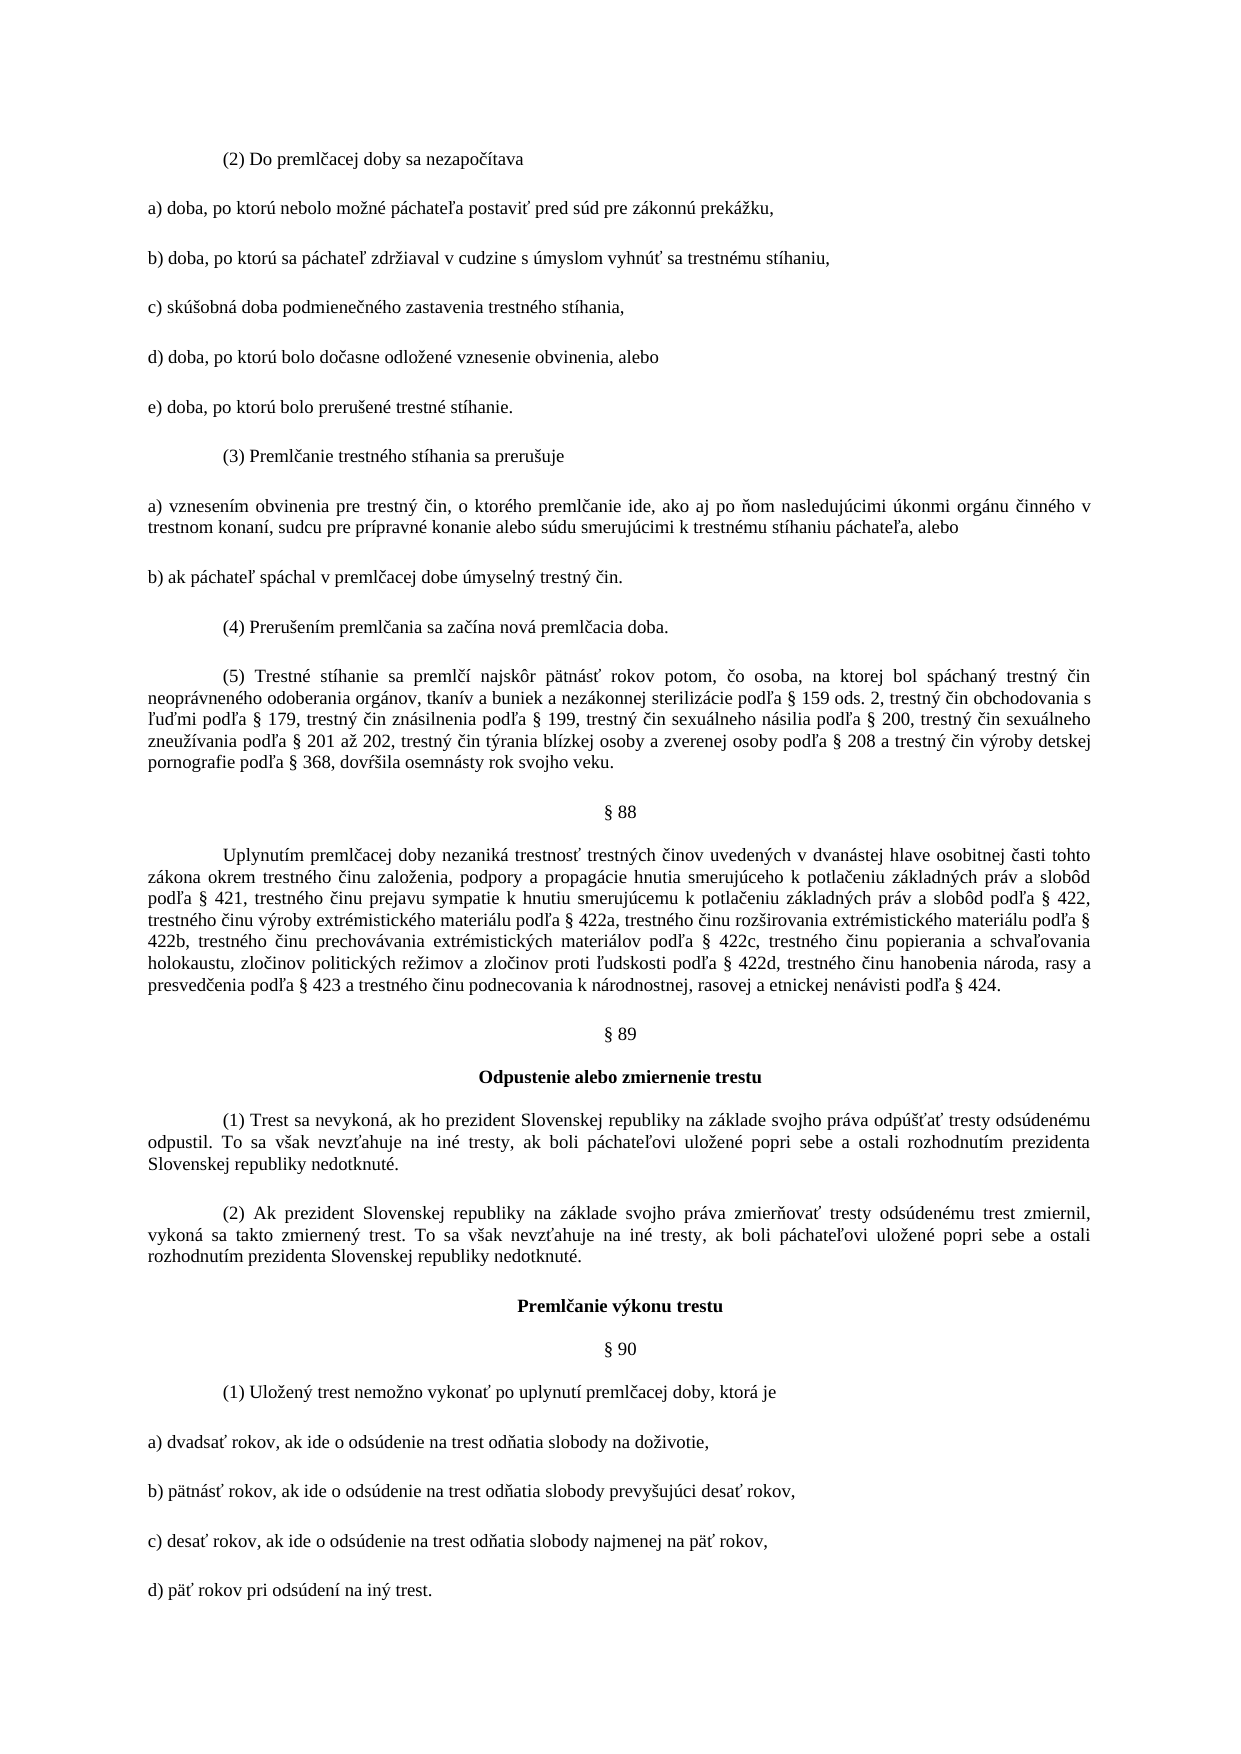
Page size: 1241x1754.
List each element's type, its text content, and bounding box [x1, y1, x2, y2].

text b) doba, po ktorú sa páchateľ zdržiaval v cudzine s úmyslom vyhnúť sa trestnému stíhaniu, [148, 247, 1092, 268]
text b) pätnásť rokov, ak ide o odsúdenie na trest odňatia slobody prevyšujúci desať rokov, [148, 1480, 1092, 1502]
text d) doba, po ktorú bolo dočasne odložené vznesenie obvinenia, alebo [148, 346, 1092, 368]
text (1) Trest sa nevykoná, ak ho prezident Slovenskej republiky na základe svojho práva odpúšťať tresty odsúdenému odpustil. To sa však nevzťahuje na iné tresty, ak boli páchateľovi uložené popri sebe a ostali rozhodnutím prezidenta Slovenskej republiky nedotknuté. [148, 1109, 1092, 1174]
text (2) Do premlčacej doby sa nezapočítava [148, 148, 1092, 169]
text a) doba, po ktorú nebolo možné páchateľa postaviť pred súd pre zákonnú prekážku, [148, 197, 1092, 219]
text c) desať rokov, ak ide o odsúdenie na trest odňatia slobody najmenej na päť rokov, [148, 1530, 1092, 1551]
text (1) Uložený trest nemožno vykonať po uplynutí premlčacej doby, ktorá je [148, 1381, 1092, 1402]
text Uplynutím premlčacej doby nezaniká trestnosť trestných činov uvedených v dvanástej hlave osobitnej časti tohto zákona okrem trestného činu založenia, podpory a propagácie hnutia smerujúceho k potlačeniu základných práv a slobôd podľa § 421, trestného činu prejavu sympatie k hnutiu smerujúcemu k potlačeniu základných práv a slobôd podľa § 422, trestného činu výroby extrémistického materiálu podľa § 422a, trestného činu rozširovania extrémistického materiálu podľa § 422b, trestného činu prechovávania extrémistických materiálov podľa § 422c, trestného činu popierania a schvaľovania holokaustu, zločinov politických režimov a zločinov proti ľudskosti podľa § 422d, trestného činu hanobenia národa, rasy a presvedčenia podľa § 423 a trestného činu podnecovania k národnostnej, rasovej a etnickej nenávisti podľa § 424. [148, 844, 1092, 995]
text § 88 [148, 801, 1092, 822]
text d) päť rokov pri odsúdení na iný trest. [148, 1579, 1092, 1601]
text (2) Ak prezident Slovenskej republiky na základe svojho práva zmierňovať tresty odsúdenému trest zmiernil, vykoná sa takto zmiernený trest. To sa však nevzťahuje na iné tresty, ak boli páchateľovi uložené popri sebe a ostali rozhodnutím prezidenta Slovenskej republiky nedotknuté. [148, 1202, 1092, 1267]
text § 90 [148, 1338, 1092, 1359]
text (5) Trestné stíhanie sa premlčí najskôr pätnásť rokov potom, čo osoba, na ktorej bol spáchaný trestný čin neoprávneného odoberania orgánov, tkanív a buniek a nezákonnej sterilizácie podľa § 159 ods. 2, trestný čin obchodovania s ľuďmi podľa § 179, trestný čin znásilnenia podľa § 199, trestný čin sexuálneho násilia podľa § 200, trestný čin sexuálneho zneužívania podľa § 201 až 202, trestný čin týrania blízkej osoby a zverenej osoby podľa § 208 a trestný čin výroby detskej pornografie podľa § 368, dovŕšila osemnásty rok svojho veku. [148, 665, 1092, 773]
text a) vznesením obvinenia pre trestný čin, o ktorého premlčanie ide, ako aj po ňom nasledujúcimi úkonmi orgánu činného v trestnom konaní, sudcu pre prípravné konanie alebo súdu smerujúcimi k trestnému stíhaniu páchateľa, alebo [148, 495, 1092, 538]
text § 89 [148, 1023, 1092, 1044]
text c) skúšobná doba podmienečného zastavenia trestného stíhania, [148, 296, 1092, 318]
text (3) Premlčanie trestného stíhania sa prerušuje [148, 445, 1092, 467]
text b) ak páchateľ spáchal v premlčacej dobe úmyselný trestný čin. [148, 566, 1092, 587]
text Premlčanie výkonu trestu [148, 1295, 1092, 1316]
text (4) Prerušením premlčania sa začína nová premlčacia doba. [148, 616, 1092, 637]
text e) doba, po ktorú bolo prerušené trestné stíhanie. [148, 396, 1092, 417]
text a) dvadsať rokov, ak ide o odsúdenie na trest odňatia slobody na doživotie, [148, 1431, 1092, 1452]
text Odpustenie alebo zmiernenie trestu [148, 1066, 1092, 1088]
